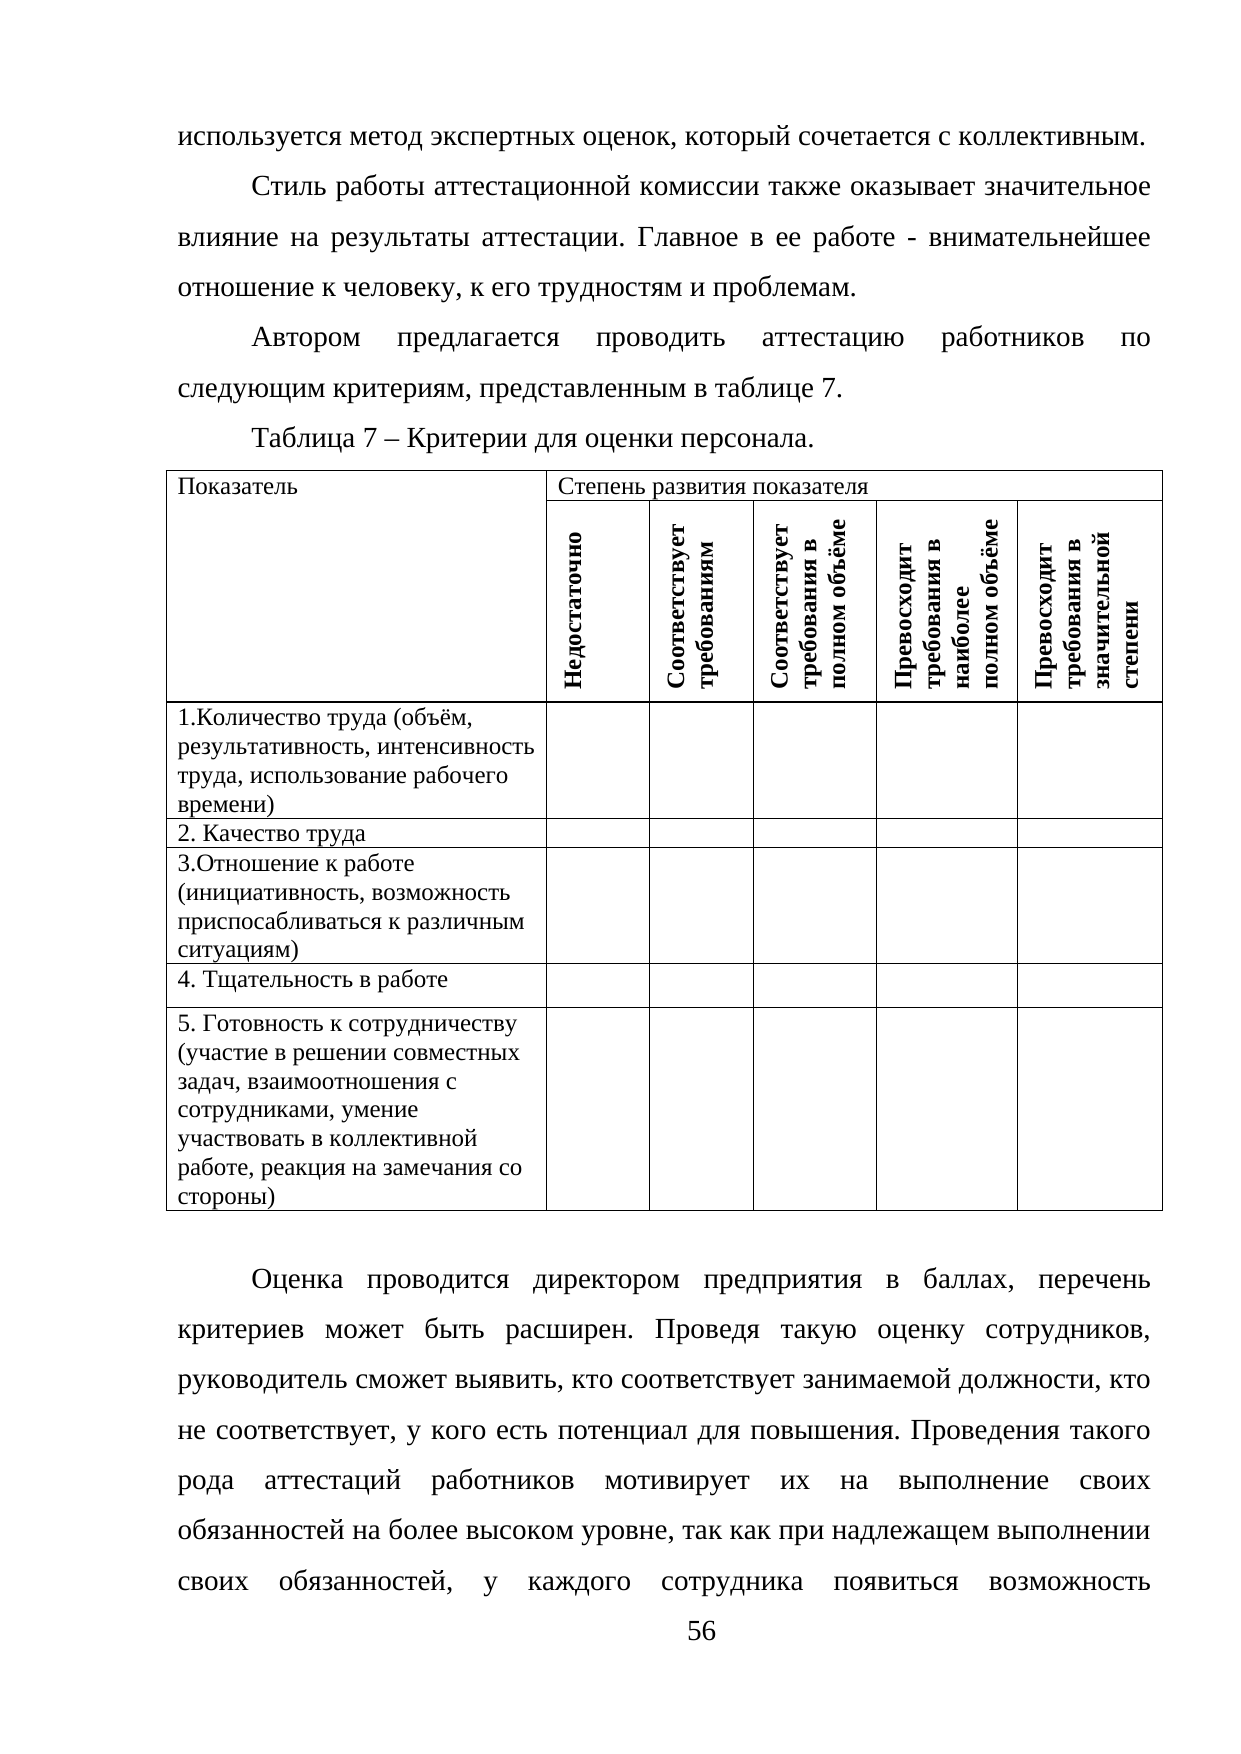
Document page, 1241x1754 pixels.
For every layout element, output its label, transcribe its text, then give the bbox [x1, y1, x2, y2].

table_cell [547, 819, 649, 847]
table_cell Недостаточно [547, 501, 649, 701]
table_cell Превосходит требования в наиболее полном объёме [877, 501, 1017, 701]
table_cell [877, 819, 1017, 847]
text Автором предлагается проводить аттестацию работников по следующим критериям, представленным в таблице 7. [177, 319, 1152, 403]
table_cell [650, 964, 753, 1007]
table_cell 5. Готовность к сотрудничеству (участие в решении совместных задач, взаимоотношения с сотрудниками, умение участвовать в коллективной работе, реакция на замечания со стороны) [167, 1008, 546, 1209]
table_cell [1018, 819, 1162, 847]
table_cell [877, 703, 1017, 817]
table_cell 1.Количество труда (объём, результативность, интенсивность труда, использование рабочего времени) [167, 703, 546, 817]
table_cell 2. Качество труда [167, 819, 546, 847]
table_cell [754, 964, 876, 1007]
table_cell Соответствует требованиям [650, 501, 753, 701]
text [177, 118, 1152, 152]
table_header Показатель [167, 471, 546, 701]
table_cell [547, 964, 649, 1007]
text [177, 1261, 1152, 1596]
table_cell [1018, 703, 1162, 817]
table_cell [1018, 1008, 1162, 1209]
table_header Степень развития показателя [547, 471, 1162, 500]
table_cell [547, 1008, 649, 1209]
table_cell [754, 703, 876, 817]
text Стиль работы аттестационной комиссии также оказывает значительное влияние на результаты аттестации. Главное в ее работе - внимательнейшее отношение к человеку, к его трудностям и проблемам. [177, 168, 1152, 303]
table_cell Соответствует требования в полном объёме [754, 501, 876, 701]
table_cell [877, 1008, 1017, 1209]
table_cell [754, 848, 876, 963]
table_cell Превосходит требования в значительной степени [1018, 501, 1162, 701]
table_cell [754, 1008, 876, 1209]
table_cell [1018, 964, 1162, 1007]
table_cell [650, 1008, 753, 1209]
table_cell 4. Тщательность в работе [167, 964, 546, 1007]
table_cell [1018, 848, 1162, 963]
table_cell [877, 964, 1017, 1007]
table_cell [547, 703, 649, 817]
table_cell [877, 848, 1017, 963]
table_cell [547, 848, 649, 963]
table_cell [754, 819, 876, 847]
text Таблица 7 – Критерии для оценки персонала. [177, 420, 1152, 453]
table_cell [650, 703, 753, 817]
table_cell [650, 819, 753, 847]
table_cell 3.Отношение к работе (инициативность, возможность приспосабливаться к различным ситуациям) [167, 848, 546, 963]
table_cell [650, 848, 753, 963]
